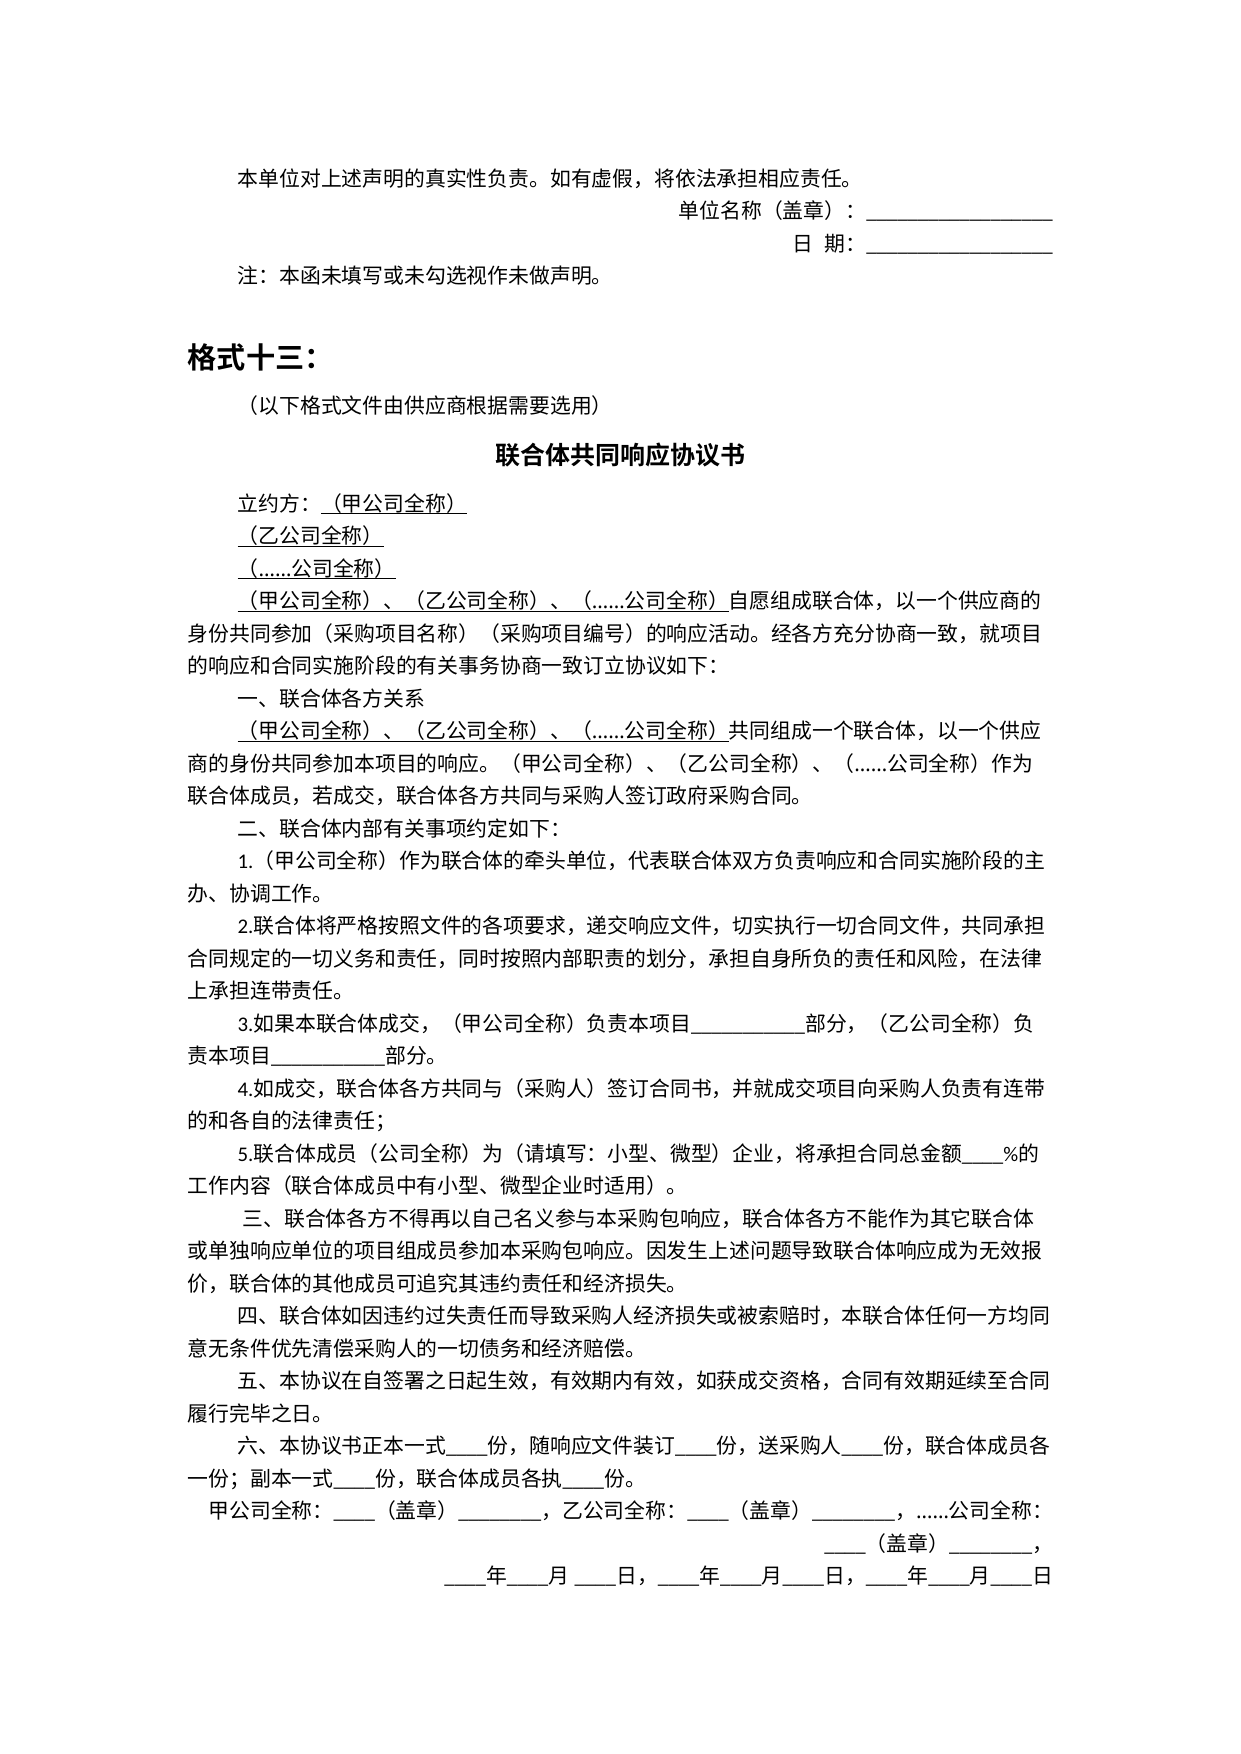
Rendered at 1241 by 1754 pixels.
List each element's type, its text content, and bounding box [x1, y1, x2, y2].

text 甲公司全称：____（盖章）________，乙公司全称：____（盖章）________，……公司全称：____（盖章）________， [187, 1494, 1053, 1559]
text 三、联合体各方不得再以自己名义参与本采购包响应，联合体各方不能作为其它联合体或单独响应单位的项目组成员参加本采购包响应。因发生上述问题导致联合体响应成为无效报价，联合体的其他成员可追究其违约责任和经济损失。 [187, 1202, 1053, 1299]
text 联合体共同响应协议书 [187, 422, 1053, 487]
text （……公司全称） [187, 552, 1053, 584]
text 四、联合体如因违约过失责任而导致采购人经济损失或被索赔时，本联合体任何一方均同意无条件优先清偿采购人的一切债务和经济赔偿。 [187, 1299, 1053, 1364]
text 5.联合体成员（公司全称）为（请填写：小型、微型）企业，将承担合同总金额____%的工作内容（联合体成员中有小型、微型企业时适用）。 [187, 1137, 1053, 1202]
text 2.联合体将严格按照文件的各项要求，递交响应文件，切实执行一切合同文件，共同承担合同规定的一切义务和责任，同时按照内部职责的划分，承担自身所负的责任和风险，在法律上承担连带责任。 [187, 909, 1053, 1007]
text （以下格式文件由供应商根据需要选用） [187, 389, 1053, 422]
text ____年____月 ____日，____年____月____日，____年____月____日 [187, 1559, 1053, 1592]
text 日 期：__________________ [187, 227, 1053, 259]
text 五、本协议在自签署之日起生效，有效期内有效，如获成交资格，合同有效期延续至合同履行完毕之日。 [187, 1364, 1053, 1429]
text 二、联合体内部有关事项约定如下： [187, 812, 1053, 844]
text （甲公司全称）、（乙公司全称）、（……公司全称）共同组成一个联合体，以一个供应商的身份共同参加本项目的响应。（甲公司全称）、（乙公司全称）、（……公司全称）作为联合体成员，若成交，联合体各方共同与采购人签订政府采购合同。 [187, 714, 1053, 812]
text （乙公司全称） [187, 519, 1053, 552]
text 注：本函未填写或未勾选视作未做声明。 [187, 259, 1053, 292]
text 1.（甲公司全称）作为联合体的牵头单位，代表联合体双方负责响应和合同实施阶段的主办、协调工作。 [187, 844, 1053, 909]
text 一、联合体各方关系 [187, 682, 1053, 714]
text 4.如成交，联合体各方共同与（采购人）签订合同书，并就成交项目向采购人负责有连带的和各自的法律责任； [187, 1072, 1053, 1137]
text 六、本协议书正本一式____份，随响应文件装订____份，送采购人____份，联合体成员各一份；副本一式____份，联合体成员各执____份。 [187, 1429, 1053, 1494]
text 立约方：（甲公司全称） [187, 487, 1053, 519]
text 本单位对上述声明的真实性负责。如有虚假，将依法承担相应责任。 [187, 162, 1053, 194]
text 格式十三： [187, 324, 1053, 389]
text （甲公司全称）、（乙公司全称）、（……公司全称）自愿组成联合体，以一个供应商的身份共同参加（采购项目名称）（采购项目编号）的响应活动。经各方充分协商一致，就项目的响应和合同实施阶段的有关事务协商一致订立协议如下： [187, 584, 1053, 682]
text 3.如果本联合体成交，（甲公司全称）负责本项目___________部分，（乙公司全称）负责本项目___________部分。 [187, 1007, 1053, 1072]
text 单位名称（盖章）：__________________ [187, 194, 1053, 227]
